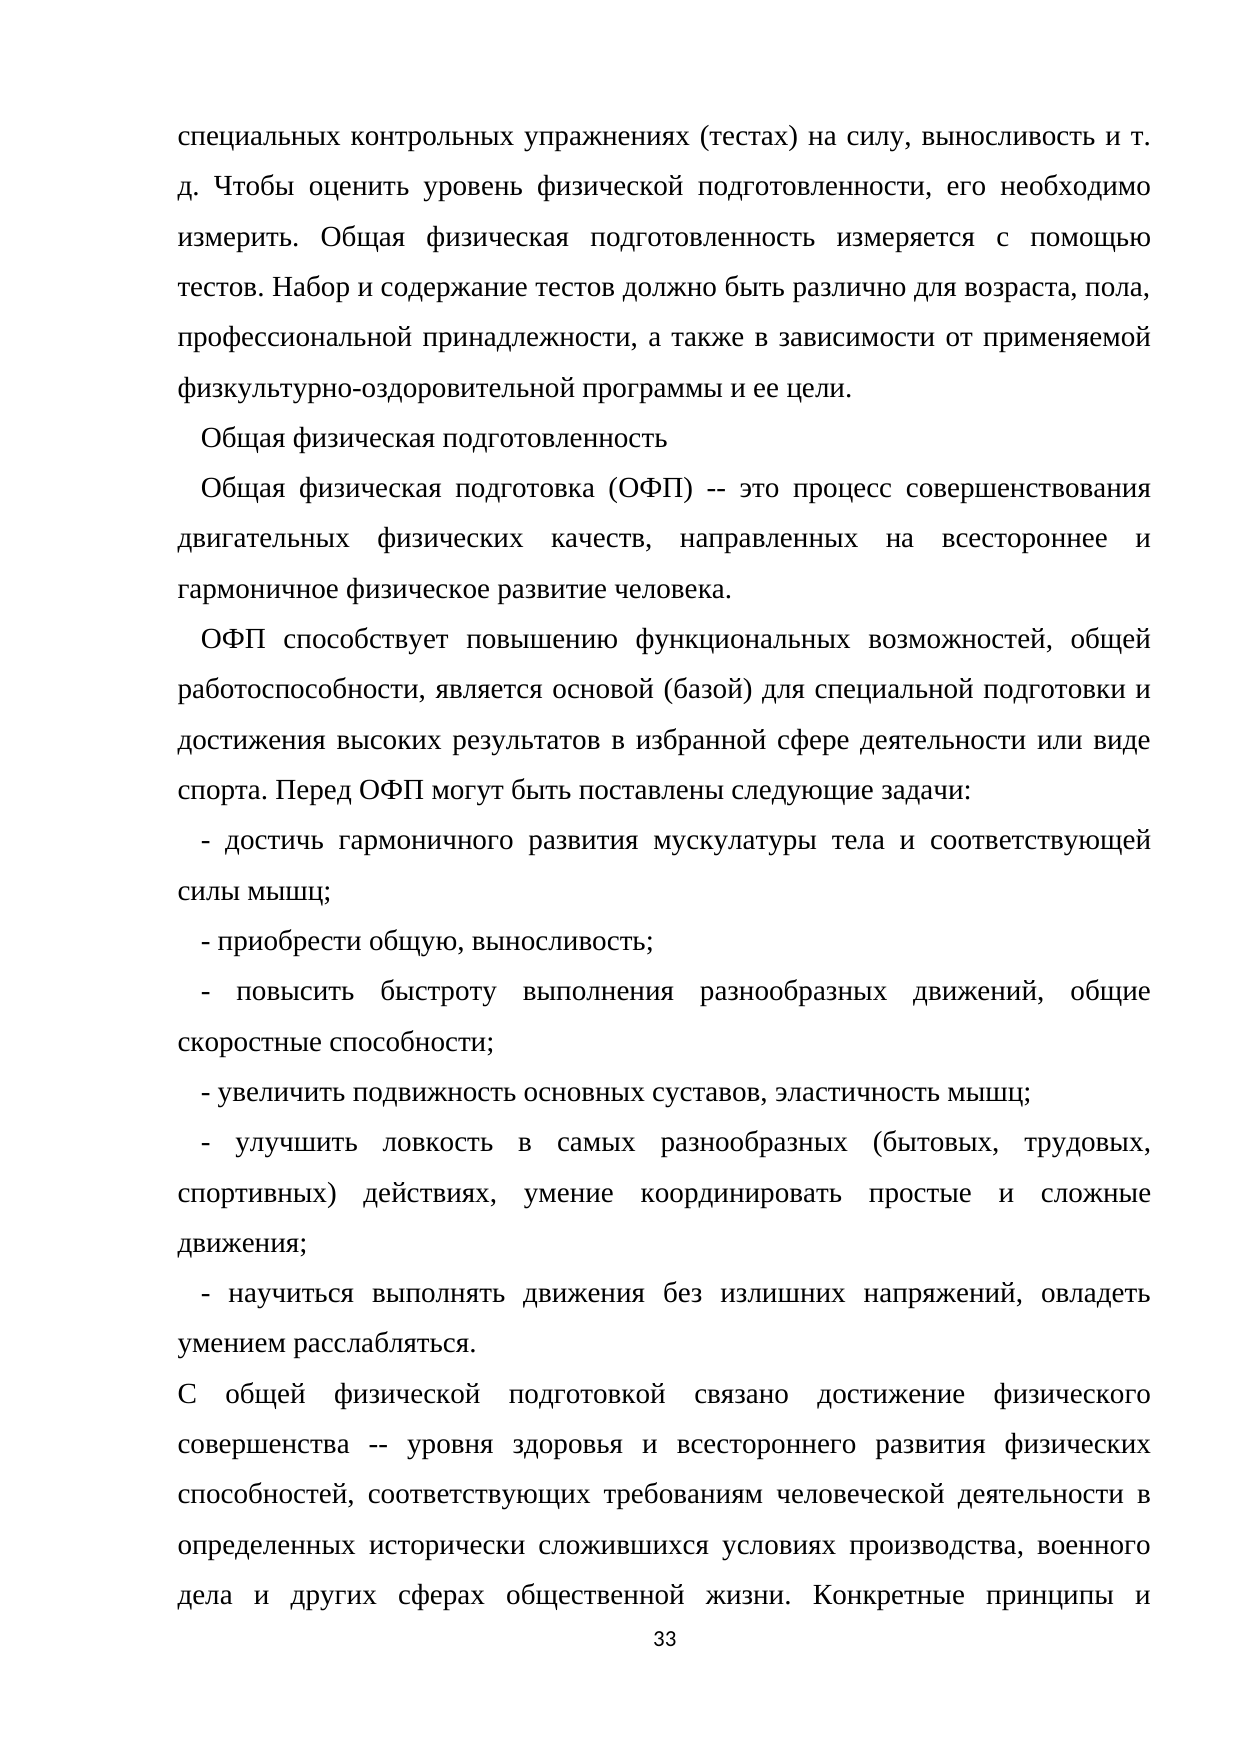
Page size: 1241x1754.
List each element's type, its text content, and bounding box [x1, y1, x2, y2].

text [177, 118, 1152, 403]
text - достичь гармоничного развития мускулатуры тела и соответствующей силы мышц; [177, 822, 1152, 906]
text Общая физическая подготовленность [177, 420, 1152, 453]
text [177, 1376, 1152, 1611]
text - улучшить ловкость в самых разнообразных (бытовых, трудовых, спортивных) действиях, умение координировать простые и сложные движения; [177, 1124, 1152, 1258]
text Общая физическая подготовка (ОФП) -- это процесс совершенствования двигательных физических качеств, направленных на всестороннее и гармоничное физическое развитие человека. [177, 470, 1152, 604]
text - повысить быстроту выполнения разнообразных движений, общие скоростные способности; [177, 973, 1152, 1057]
text ОФП способствует повышению функциональных возможностей, общей работоспособности, является основой (базой) для специальной подготовки и достижения высоких результатов в избранной сфере деятельности или виде спорта. Перед ОФП могут быть поставлены следующие задачи: [177, 621, 1152, 806]
text - научиться выполнять движения без излишних напряжений, овладеть умением расслабляться. [177, 1275, 1152, 1359]
text - приобрести общую, выносливость; [177, 923, 1152, 957]
text - увеличить подвижность основных суставов, эластичность мышц; [177, 1074, 1152, 1108]
